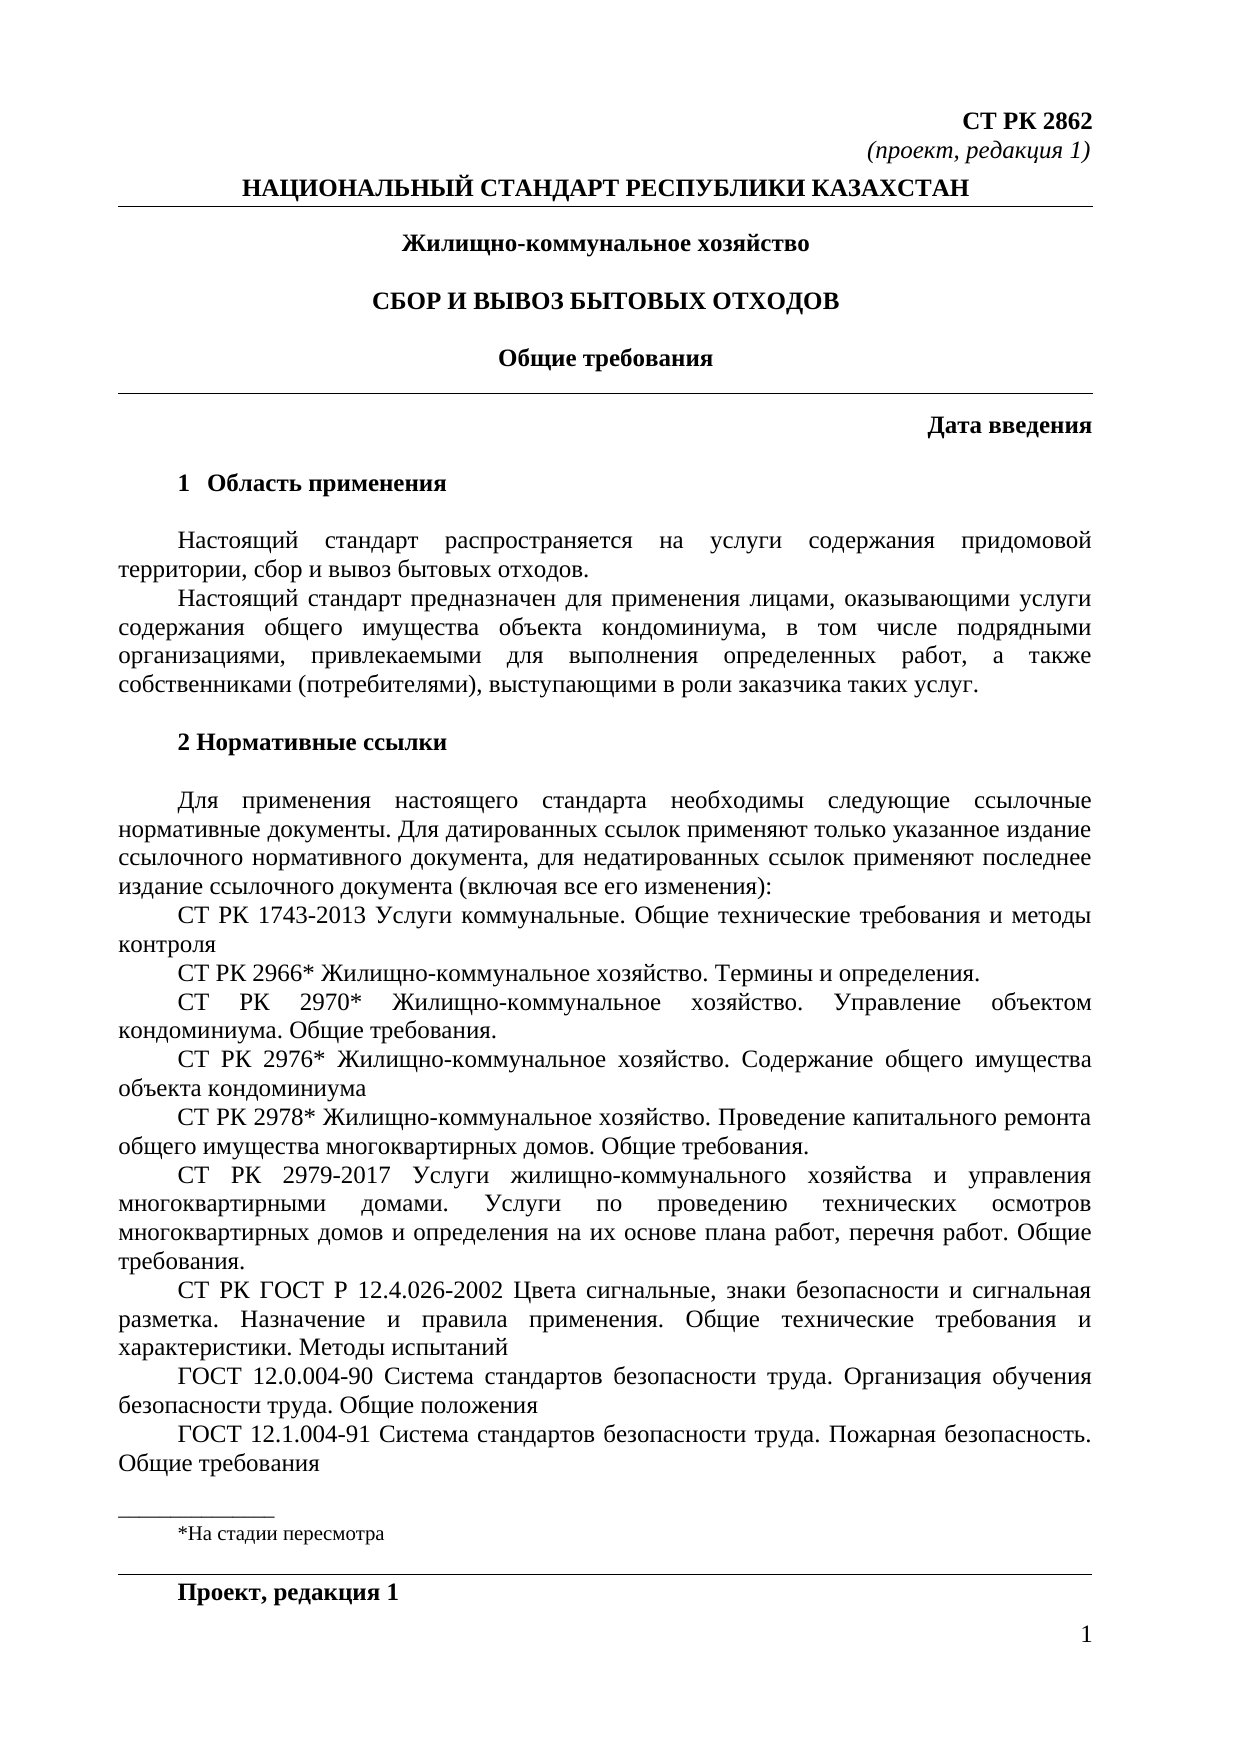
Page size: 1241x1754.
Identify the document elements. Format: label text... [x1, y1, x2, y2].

text *На стадии пересмотра [118, 1521, 1092, 1544]
text Общие требования [118, 340, 1093, 372]
text Жилищно-коммунальное хозяйство [118, 225, 1093, 257]
text ГОСТ 12.0.004-90 Система стандартов безопасности труда. Организация обучения безопасности труда. Общие положения [118, 1361, 1092, 1419]
text Проект, редакция 1 [118, 1575, 1092, 1605]
text Настоящий стандарт распространяется на услуги содержания придомовой территории, сбор и вывоз бытовых отходов. [118, 525, 1092, 583]
text СТ РК 2976* Жилищно-коммунальное хозяйство. Содержание общего имущества объекта кондоминиума [118, 1044, 1092, 1102]
text СТ РК 1743-2013 Услуги коммунальные. Общие технические требования и методы контроля [118, 900, 1092, 958]
text Настоящий стандарт предназначен для применения лицами, оказывающими услуги содержания общего имущества объекта кондоминиума, в том числе подрядными организациями, привлекаемыми для выполнения определенных работ, а также собственниками (потребителями), выступающими в роли заказчика таких услуг. [118, 583, 1092, 698]
text НАЦИОНАЛЬНЫЙ СТАНДАРТ РЕСПУБЛИКИ КАЗАХСТАН [118, 173, 1093, 202]
text СТ РК 2979-2017 Услуги жилищно-коммунального хозяйства и управления многоквартирными домами. Услуги по проведению технических осмотров многоквартирных домов и определения на их основе плана работ, перечня работ. Общие требования. [118, 1160, 1092, 1275]
text ГОСТ 12.1.004-91 Система стандартов безопасности труда. Пожарная безопасность. Общие требования [118, 1419, 1092, 1477]
text СТ РК 2966* Жилищно-коммунальное хозяйство. Термины и определения. [118, 958, 1092, 987]
text _______________ [118, 1496, 1092, 1520]
subtitle Область применения [118, 468, 1092, 496]
text 2 Нормативные ссылки [118, 727, 1092, 756]
text СБОР И ВЫВОЗ БЫТОВЫХ ОТХОДОВ [118, 283, 1093, 314]
text Для применения настоящего стандарта необходимы следующие ссылочные нормативные документы. Для датированных ссылок применяют только указанное издание ссылочного нормативного документа, для недатированных ссылок применяют последнее издание ссылочного документа (включая все его изменения): [118, 785, 1092, 900]
text Дата введения [118, 413, 1092, 439]
text СТ РК ГОСТ Р 12.4.026-2002 Цвета сигнальные, знаки безопасности и сигнальная разметка. Назначение и правила применения. Общие технические требования и характеристики. Методы испытаний [118, 1275, 1092, 1361]
text СТ РК 2970* Жилищно-коммунальное хозяйство. Управление объектом кондоминиума. Общие требования. [118, 987, 1092, 1044]
text СТ РК 2978* Жилищно-коммунальное хозяйство. Проведение капитального ремонта общего имущества многоквартирных домов. Общие требования. [118, 1102, 1092, 1159]
